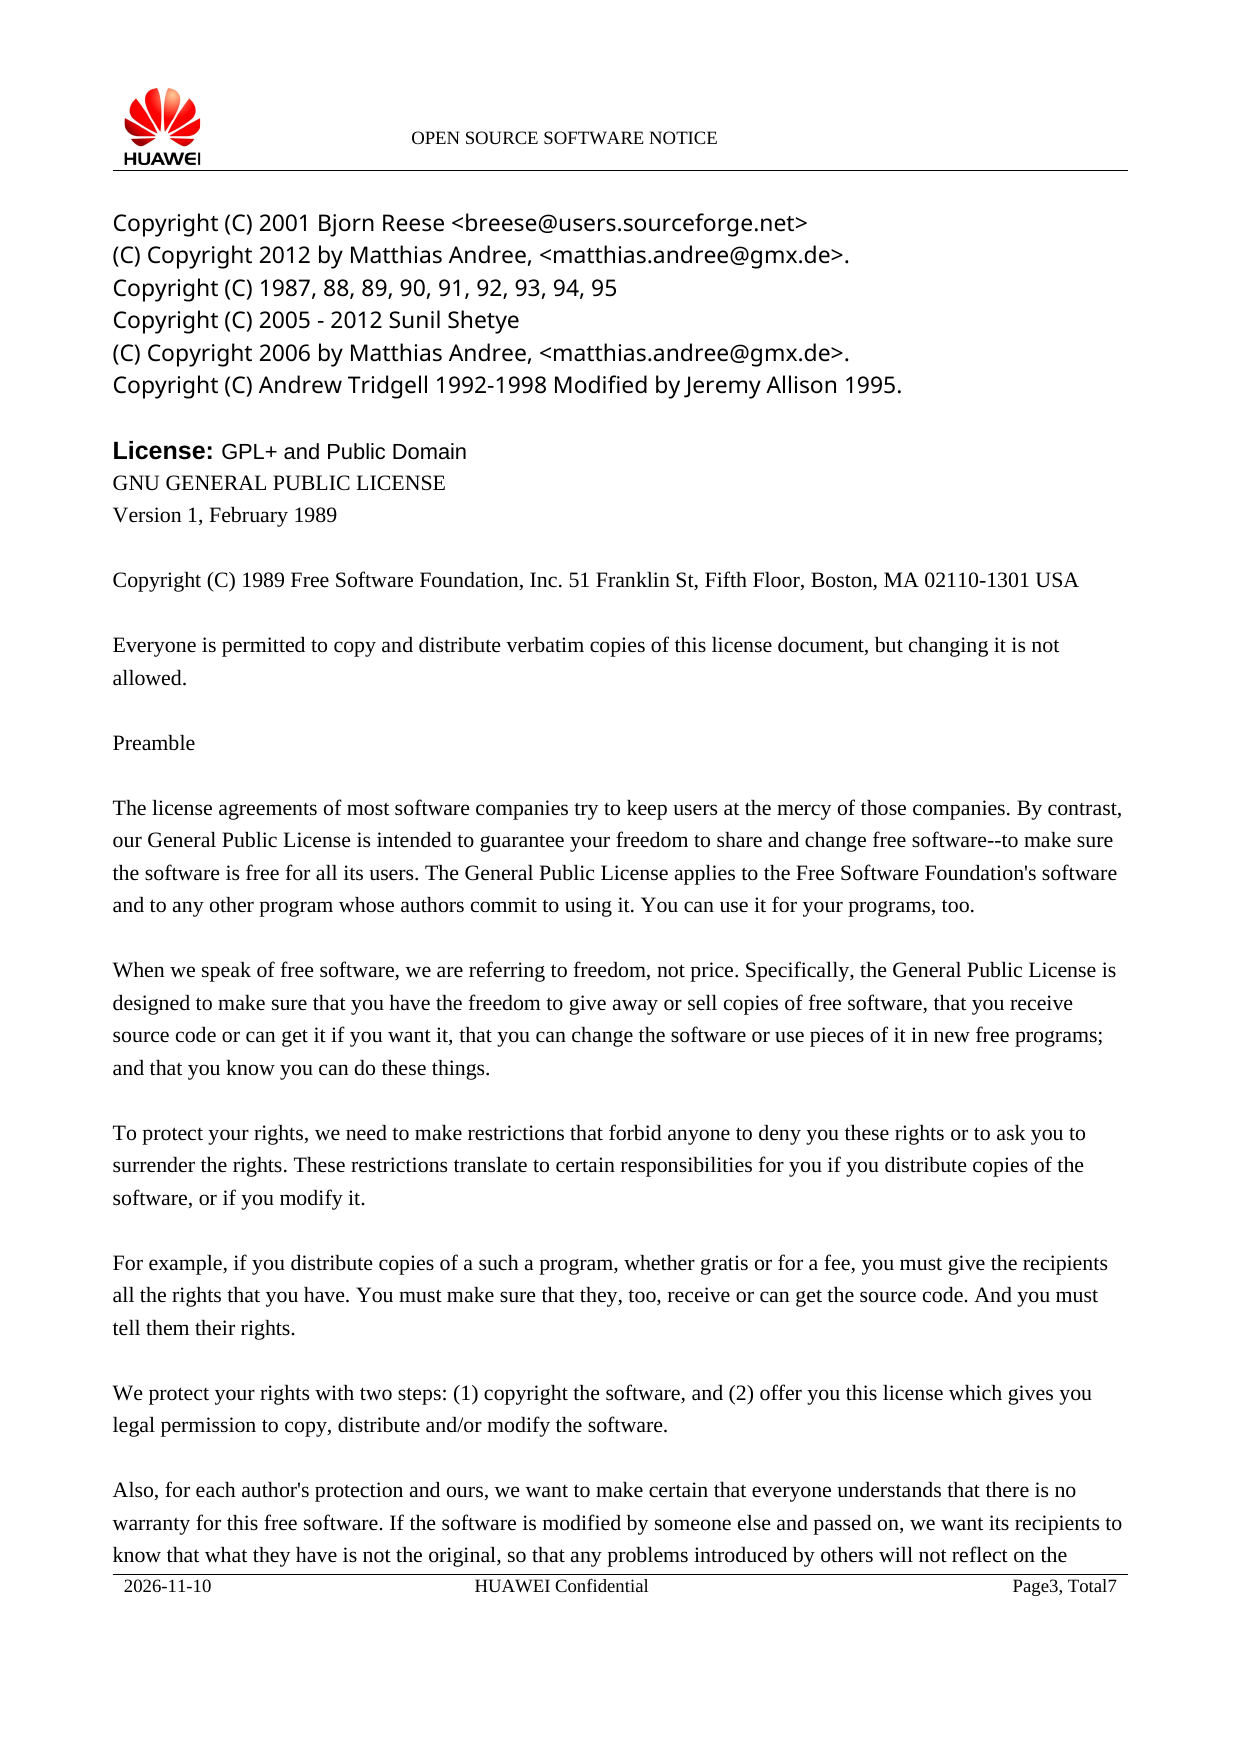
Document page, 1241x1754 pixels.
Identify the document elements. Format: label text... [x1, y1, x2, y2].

text License: GPL+ and Public Domain [112, 434, 1128, 466]
picture [124, 88, 201, 165]
